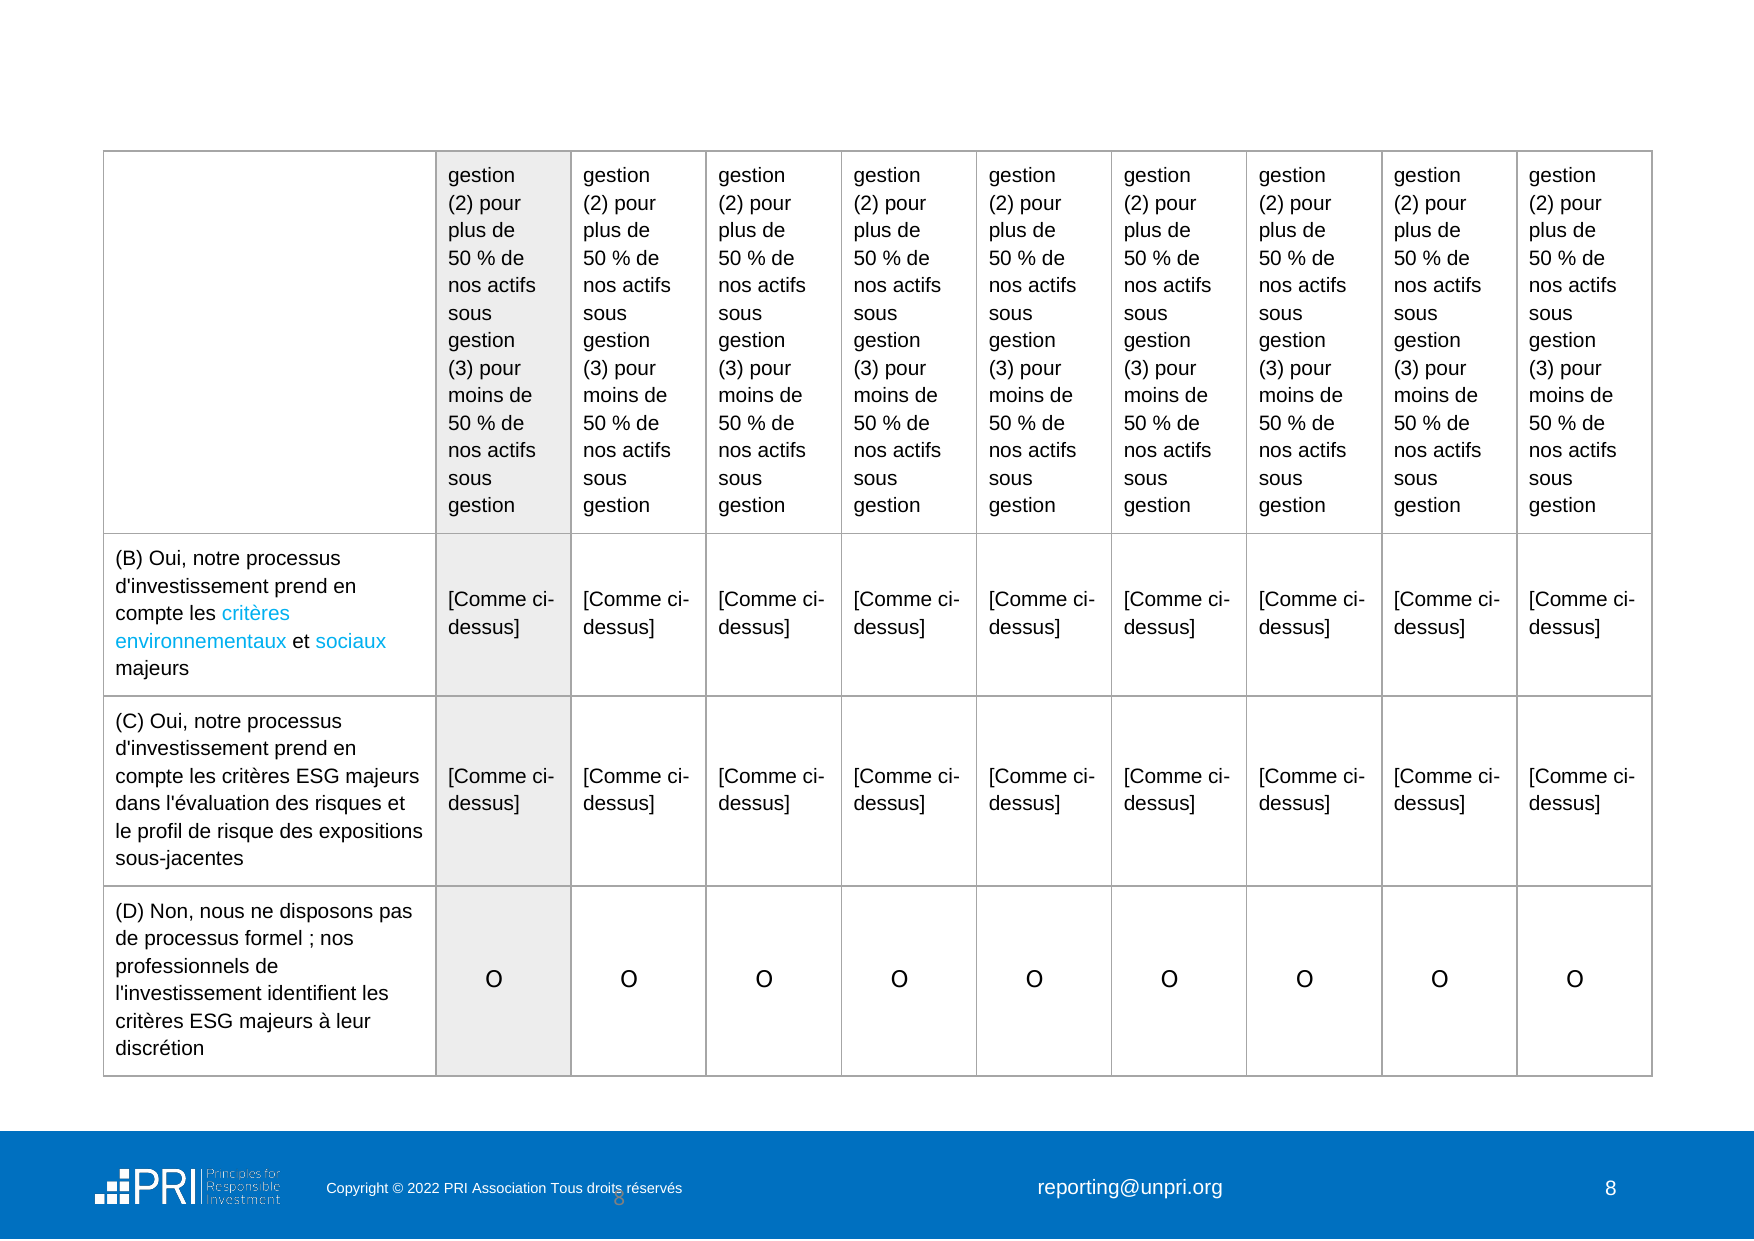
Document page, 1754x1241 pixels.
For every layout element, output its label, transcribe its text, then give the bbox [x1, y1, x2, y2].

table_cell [707, 152, 841, 533]
table_cell (C) Oui, notre processus d'investissement prend en compte les critères ESG majeurs dans l'évaluation des risques et le profil de risque des expositions sous-jacentes [104, 697, 435, 885]
table_cell [Comme ci-dessus] [1247, 697, 1381, 885]
table_cell [1383, 887, 1516, 1075]
table_cell (D) Non, nous ne disposons pas de processus formel ; nos professionnels de l'investissement identifient les critères ESG majeurs à leur discrétion [104, 887, 435, 1075]
table_cell [Comme ci-dessus] [707, 534, 841, 695]
table_cell [Comme ci-dessus] [707, 697, 841, 885]
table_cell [437, 152, 570, 533]
table_cell [Comme ci-dessus] [437, 697, 570, 885]
table_cell [Comme ci-dessus] [977, 697, 1111, 885]
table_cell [1383, 152, 1516, 533]
table_cell [Comme ci-dessus] [572, 697, 705, 885]
table_cell [Comme ci-dessus] [977, 534, 1111, 695]
table_cell [Comme ci-dessus] [1247, 534, 1381, 695]
table_cell [Comme ci-dessus] [842, 697, 976, 885]
table_cell [Comme ci-dessus] [842, 534, 976, 695]
table_cell [Comme ci-dessus] [1383, 534, 1516, 695]
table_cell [1247, 152, 1381, 533]
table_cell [977, 152, 1111, 533]
table_cell [Comme ci-dessus] [1112, 534, 1246, 695]
table_cell [Comme ci-dessus] [437, 534, 570, 695]
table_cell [1112, 152, 1246, 533]
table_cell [1518, 152, 1651, 533]
table_cell [Comme ci-dessus] [572, 534, 705, 695]
table_cell [Comme ci-dessus] [1112, 697, 1246, 885]
table_cell [572, 887, 705, 1075]
table_cell [977, 887, 1111, 1075]
table_cell [842, 887, 976, 1075]
picture [92, 1166, 282, 1207]
table_cell [1247, 887, 1381, 1075]
table_cell [Comme ci-dessus] [1518, 534, 1651, 695]
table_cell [572, 152, 705, 533]
table_cell [Comme ci-dessus] [1518, 697, 1651, 885]
table_cell [1518, 887, 1651, 1075]
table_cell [104, 152, 435, 533]
table_cell (B) Oui, notre processus d'investissement prend en compte les critères environnementaux et sociaux majeurs [104, 534, 435, 695]
table_cell [437, 887, 570, 1075]
table_cell [Comme ci-dessus] [1383, 697, 1516, 885]
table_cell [842, 152, 976, 533]
table_cell [1112, 887, 1246, 1075]
table_cell [707, 887, 841, 1075]
